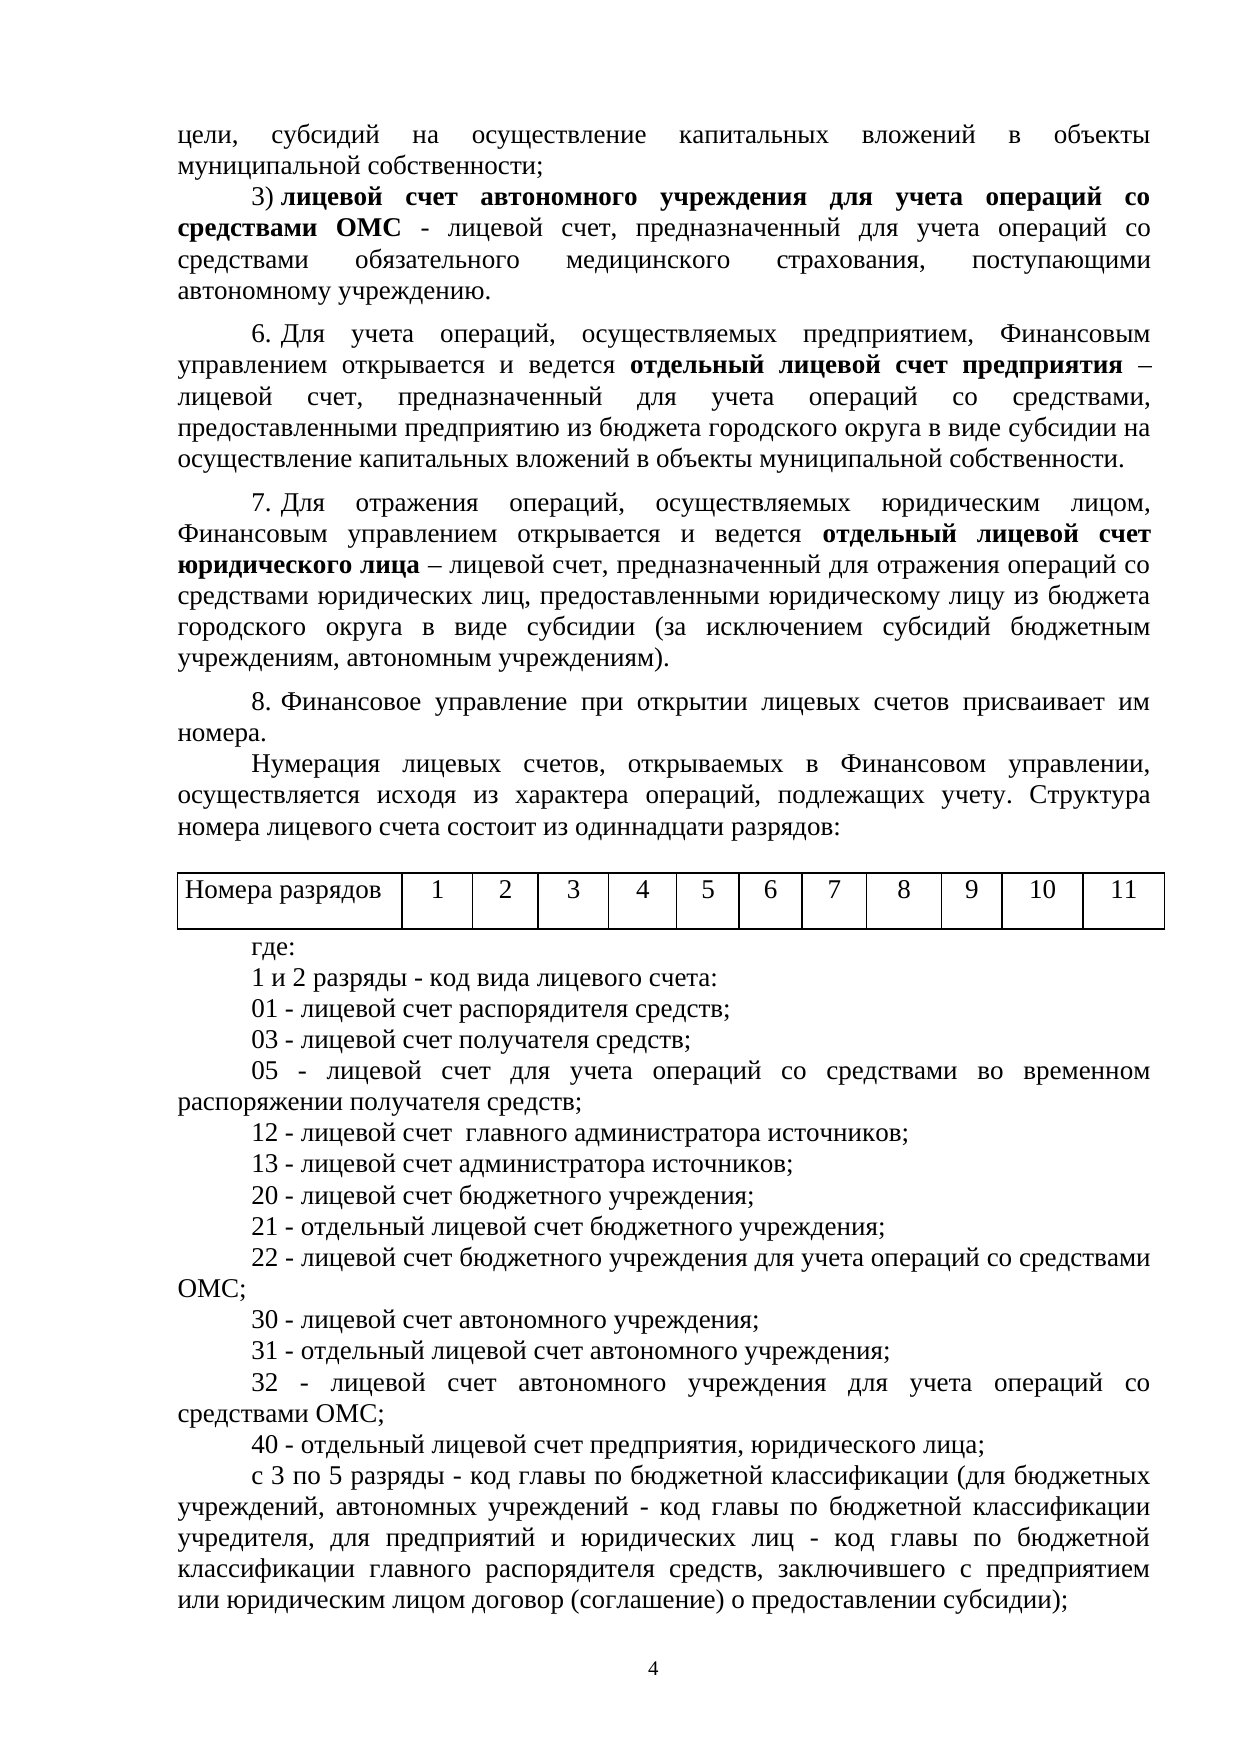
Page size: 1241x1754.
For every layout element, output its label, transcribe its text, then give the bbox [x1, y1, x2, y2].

table_header 2 [473, 874, 537, 928]
list Для учета операций, осуществляемых предприятием, Финансовым управлением открывается и ведется отдельный лицевой счет предприятия – лицевой счет, предназначенный для учета операций со средствами, предоставленными предприятию из бюджета городского округа в виде субсидии на осуществление капитальных вложений в объекты муниципальной собственности. [177, 317, 1152, 473]
table_header 10 [1003, 874, 1082, 928]
table_header 4 [609, 874, 676, 928]
text 03 - лицевой счет получателя средств; [177, 1023, 1152, 1054]
text 21 - отдельный лицевой счет бюджетного учреждения; [177, 1210, 1152, 1241]
list Для отражения операций, осуществляемых юридическим лицом, Финансовым управлением открывается и ведется отдельный лицевой счет юридического лица – лицевой счет, предназначенный для отражения операций со средствами юридических лиц, предоставленными юридическому лицу из бюджета городского округа в виде субсидии (за исключением субсидий бюджетным учреждениям, автономным учреждениям). [177, 486, 1152, 673]
text 31 - отдельный лицевой счет автономного учреждения; [177, 1334, 1152, 1366]
table_header 11 [1084, 874, 1164, 928]
text Нумерация лицевых счетов, открываемых в Финансовом управлении, осуществляется исходя из характера операций, подлежащих учету. Структура номера лицевого счета состоит из одиннадцати разрядов: [177, 747, 1152, 841]
table_header 6 [740, 874, 801, 928]
text 22 - лицевой счет бюджетного учреждения для учета операций со средствами ОМС; [177, 1241, 1152, 1303]
text 32 - лицевой счет автономного учреждения для учета операций со средствами ОМС; [177, 1366, 1152, 1428]
table_header 9 [942, 874, 1001, 928]
text 05 - лицевой счет для учета операций со средствами во временном распоряжении получателя средств; [177, 1054, 1152, 1116]
table_header 5 [677, 874, 738, 928]
text 40 - отдельный лицевой счет предприятия, юридического лица; [177, 1428, 1152, 1459]
list лицевой счет автономного учреждения для учета операций со средствами ОМС - лицевой счет, предназначенный для учета операций со средствами обязательного медицинского страхования, поступающими автономному учреждению. [177, 180, 1152, 305]
text 1 и 2 разряды - код вида лицевого счета: [177, 961, 1152, 992]
text 13 - лицевой счет администратора источников; [177, 1148, 1152, 1179]
text где: [177, 930, 1152, 961]
table_header 8 [867, 874, 941, 928]
table_header Номера разрядов [178, 874, 401, 928]
table_header 1 [403, 874, 472, 928]
text 01 - лицевой счет распорядителя средств; [177, 992, 1152, 1023]
text 12 - лицевой счет главного администратора источников; [177, 1116, 1152, 1148]
text 20 - лицевой счет бюджетного учреждения; [177, 1179, 1152, 1210]
text 30 - лицевой счет автономного учреждения; [177, 1303, 1152, 1334]
table_header 7 [803, 874, 866, 928]
text с 3 по 5 разряды - код главы по бюджетной классификации (для бюджетных учреждений, автономных учреждений - код главы по бюджетной классификации учредителя, для предприятий и юридических лиц - код главы по бюджетной классификации главного распорядителя средств, заключившего с предприятием или юридическим лицом договор (соглашение) о предоставлении субсидии); [177, 1459, 1152, 1615]
list Финансовое управление при открытии лицевых счетов присваивает им номера. [177, 685, 1152, 747]
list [177, 118, 1152, 180]
table_header 3 [539, 874, 608, 928]
